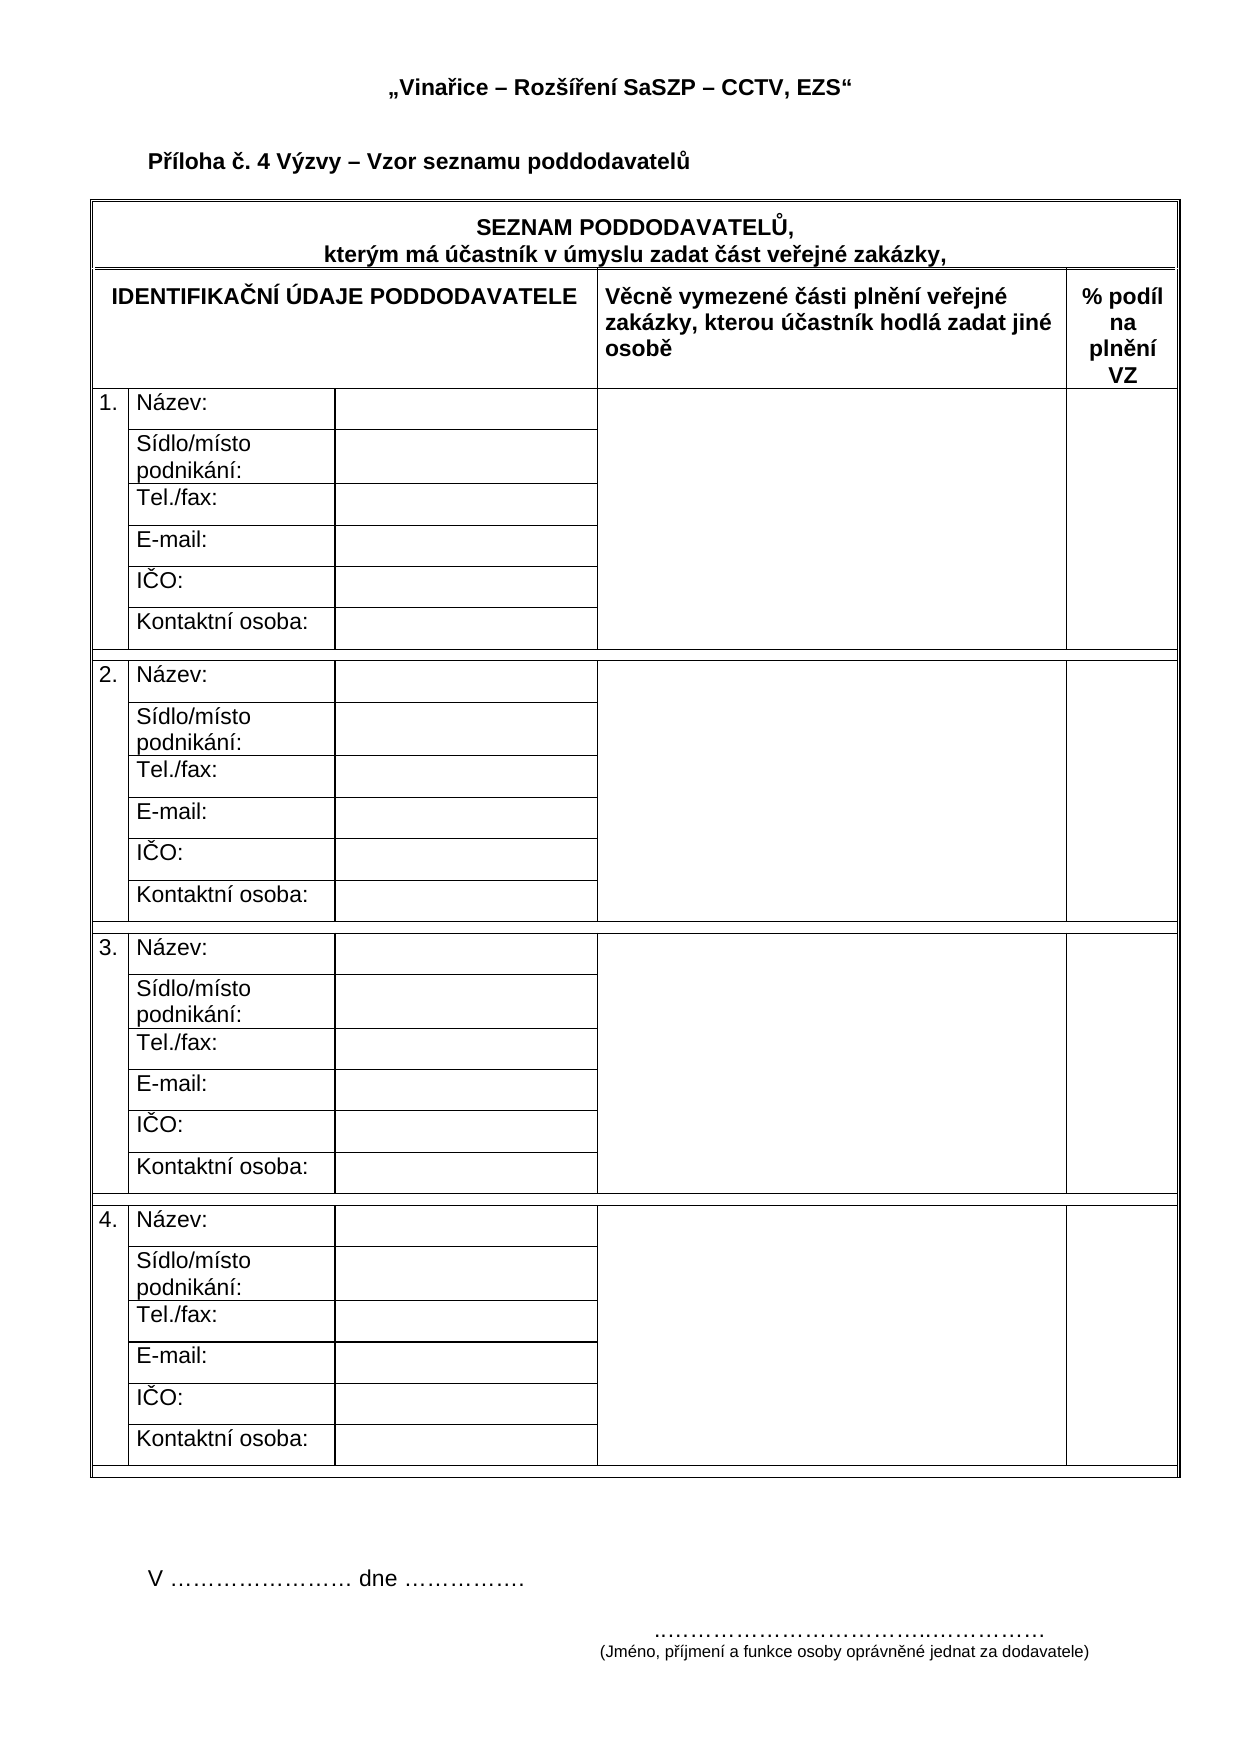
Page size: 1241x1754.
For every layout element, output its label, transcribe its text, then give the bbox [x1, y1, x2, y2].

table_cell 2. [93, 661, 128, 921]
table_cell [1067, 1206, 1177, 1465]
table_cell Tel./fax: [129, 756, 334, 797]
table_cell E-mail: [129, 798, 334, 838]
table_cell [598, 934, 1066, 1193]
table_cell [336, 567, 597, 607]
table_cell IDENTIFIKAČNÍ ÚDAJE PODDODAVATELE [91, 267, 597, 388]
table_cell IČO: [129, 1111, 334, 1152]
table_cell 1. [93, 389, 128, 648]
table_cell [336, 1206, 597, 1246]
table_cell [336, 1070, 597, 1110]
table_cell Kontaktní osoba: [129, 881, 334, 921]
table_cell [598, 661, 1066, 921]
table_cell IČO: [129, 1384, 334, 1424]
table_cell [336, 608, 597, 648]
table_cell [336, 1247, 597, 1300]
table_cell [336, 975, 597, 1028]
table_cell [336, 1029, 597, 1069]
table_cell [336, 1301, 597, 1341]
table_cell Název: [129, 661, 334, 702]
table_cell Věcně vymezené části plnění veřejné zakázky, kterou účastník hodlá zadat jiné osobě [598, 270, 1066, 388]
table_cell [336, 484, 597, 524]
table_cell Název: [129, 389, 334, 429]
table_cell 4. [93, 1206, 128, 1465]
table_cell [93, 650, 1177, 660]
table_cell 3. [93, 934, 128, 1193]
table_cell [1067, 934, 1177, 1193]
table_cell Název: [129, 1206, 334, 1246]
table_cell [598, 1206, 1066, 1465]
table_cell [336, 934, 597, 974]
table_cell E-mail: [129, 1070, 334, 1110]
table_cell [336, 1343, 597, 1383]
table_cell E-mail: [129, 1343, 334, 1383]
table_cell [336, 389, 597, 429]
table_cell Tel./fax: [129, 1029, 334, 1069]
table_cell Kontaktní osoba: [129, 1153, 334, 1193]
table_cell Tel./fax: [129, 484, 334, 524]
table_cell [1067, 661, 1177, 921]
table_cell Sídlo/místo podnikání: [129, 975, 334, 1028]
table_cell [336, 881, 597, 921]
table_header SEZNAM PODDODAVATELŮ, kterým má účastník v úmyslu zadat část veřejné zakázky, [93, 202, 1177, 267]
table_cell [336, 1111, 597, 1152]
table_cell [336, 798, 597, 838]
table_cell IČO: [129, 839, 334, 879]
table_cell [93, 922, 1177, 933]
table_cell [336, 1384, 597, 1424]
table_cell Sídlo/místo podnikání: [129, 430, 334, 483]
table_cell Sídlo/místo podnikání: [129, 703, 334, 755]
table_cell Sídlo/místo podnikání: [129, 1247, 334, 1300]
table_cell Kontaktní osoba: [129, 1425, 334, 1465]
table_cell [93, 1194, 1177, 1205]
table_cell [598, 389, 1066, 648]
table_cell E-mail: [129, 526, 334, 566]
table_cell [336, 1425, 597, 1465]
table_cell [336, 703, 597, 755]
text Příloha č. 4 Výzvy – Vzor seznamu poddodavatelů [148, 148, 1093, 174]
table_cell [1067, 389, 1177, 648]
table_cell [336, 661, 597, 702]
table_cell % podíl na plnění VZ [1067, 267, 1179, 388]
table_cell [336, 839, 597, 879]
table_cell [336, 430, 597, 483]
table_cell [336, 526, 597, 566]
table_cell [336, 1153, 597, 1193]
table_cell Tel./fax: [129, 1301, 334, 1341]
table_cell [93, 1466, 1177, 1477]
table_cell IČO: [129, 567, 334, 607]
table_cell [336, 756, 597, 797]
table_cell Kontaktní osoba: [129, 608, 334, 648]
table_cell Název: [129, 934, 334, 974]
